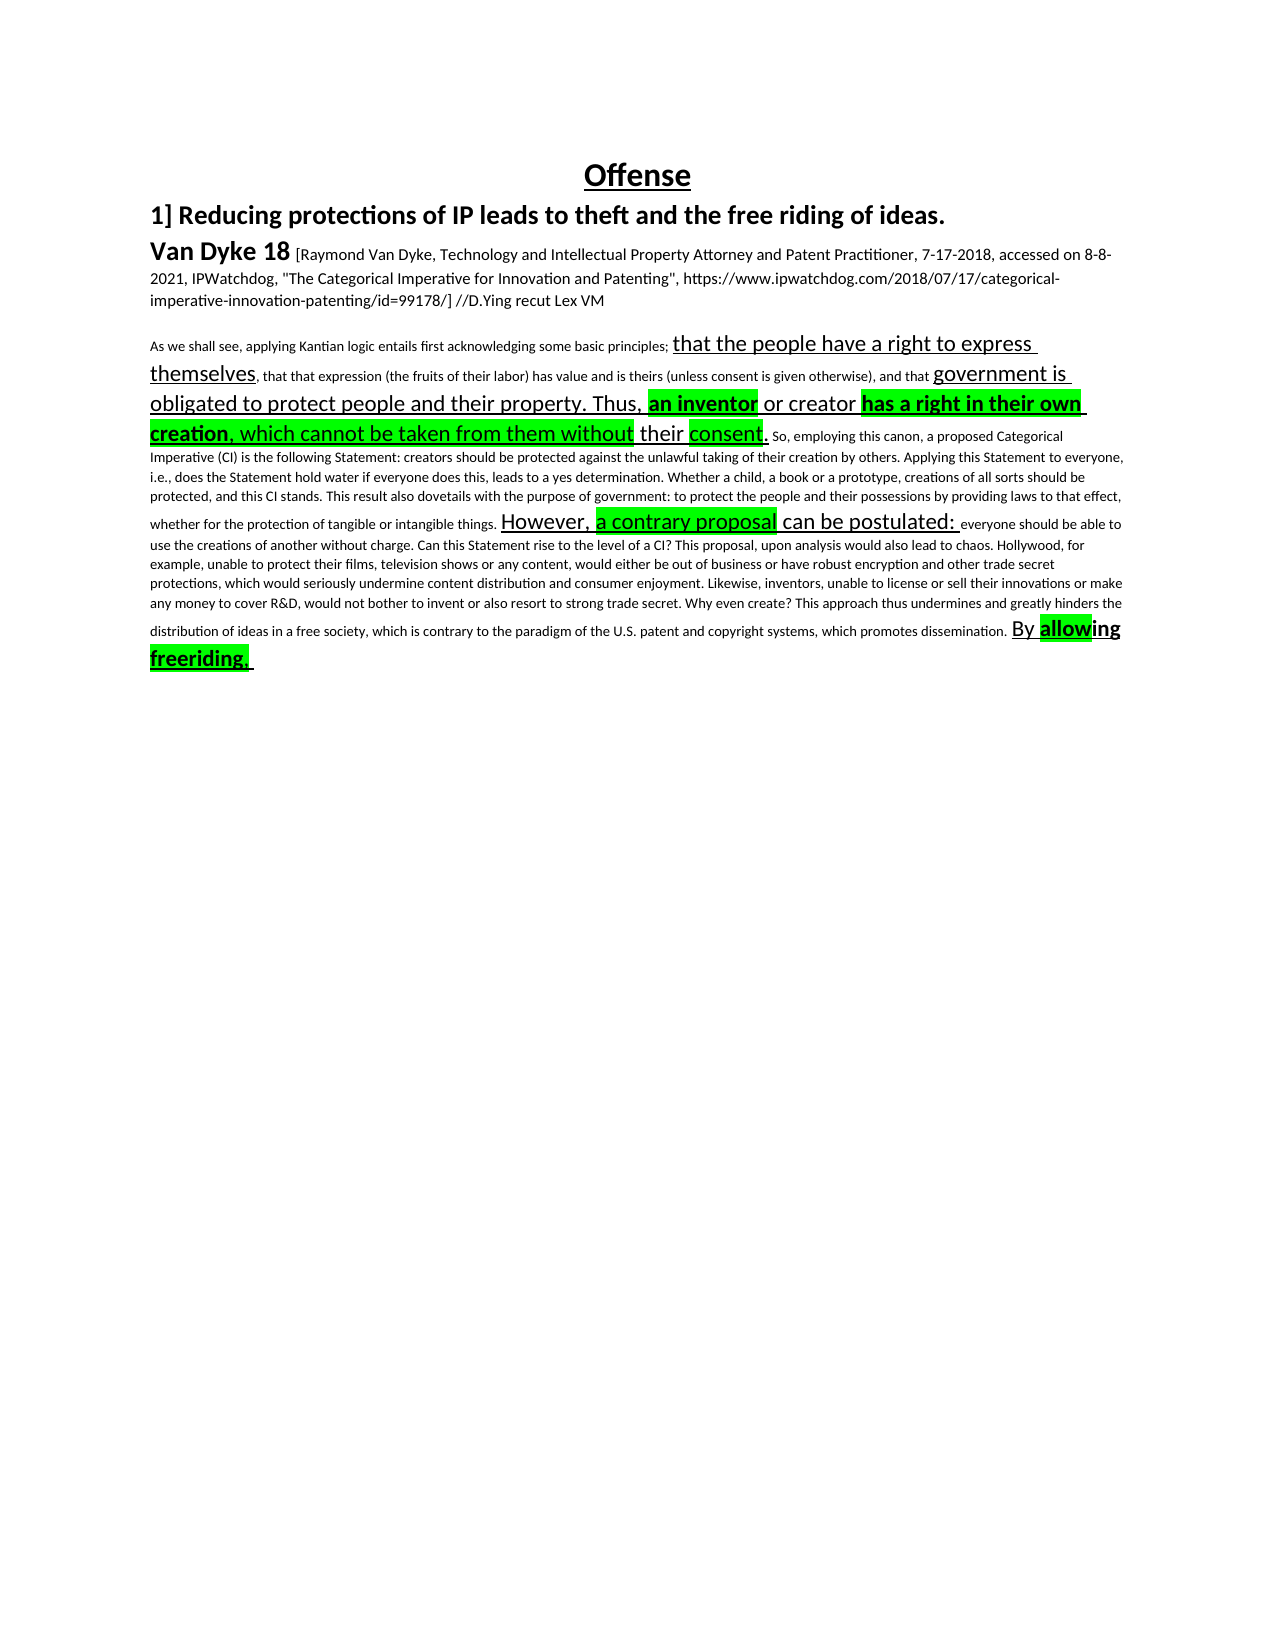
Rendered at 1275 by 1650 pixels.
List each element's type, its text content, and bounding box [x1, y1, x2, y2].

subtitle Offense [150, 154, 1125, 195]
text Van Dyke 18 [Raymond Van Dyke, Technology and Intellectual Property Attorney and Patent Practitioner, 7-17-2018, accessed on 8-8-2021, IPWatchdog, "The Categorical Imperative for Innovation and Patenting", https://www.ipwatchdog.com/2018/07/17/categorical-imperative-innovation-patenting/id=99178/] //D.Ying recut Lex VM [150, 234, 1125, 311]
text As we shall see, applying Kantian logic entails first acknowledging some basic principles; that the people have a right to express themselves, that that expression (the fruits of their labor) has value and is theirs (unless consent is given otherwise), and that government is obligated to protect people and their property. Thus, an inventor or creator has a right in their own creation, which cannot be taken from them without their consent. So, employing this canon, a proposed Categorical Imperative (CI) is the following Statement: creators should be protected against the unlawful taking of their creation by others. Applying this Statement to everyone, i.e., does the Statement hold water if everyone does this, leads to a yes determination. Whether a child, a book or a prototype, creations of all sorts should be protected, and this CI stands. This result also dovetails with the purpose of government: to protect the people and their possessions by providing laws to that effect, whether for the protection of tangible or intangible things. However, a contrary proposal can be postulated: everyone should be able to use the creations of another without charge. Can this Statement rise to the level of a CI? This proposal, upon analysis would also lead to chaos. Hollywood, for example, unable to protect their films, television shows or any content, would either be out of business or have robust encryption and other trade secret protections, which would seriously undermine content distribution and consumer enjoyment. Likewise, inventors, unable to license or sell their innovations or make any money to cover R&D, would not bother to invent or also resort to strong trade secret. Why even create? This approach thus undermines and greatly hinders the distribution of ideas in a free society, which is contrary to the paradigm of the U.S. patent and copyright systems, which promotes dissemination. By allowing freeriding, [150, 329, 1125, 672]
subtitle 1] Reducing protections of IP leads to theft and the free riding of ideas. [150, 198, 1125, 231]
